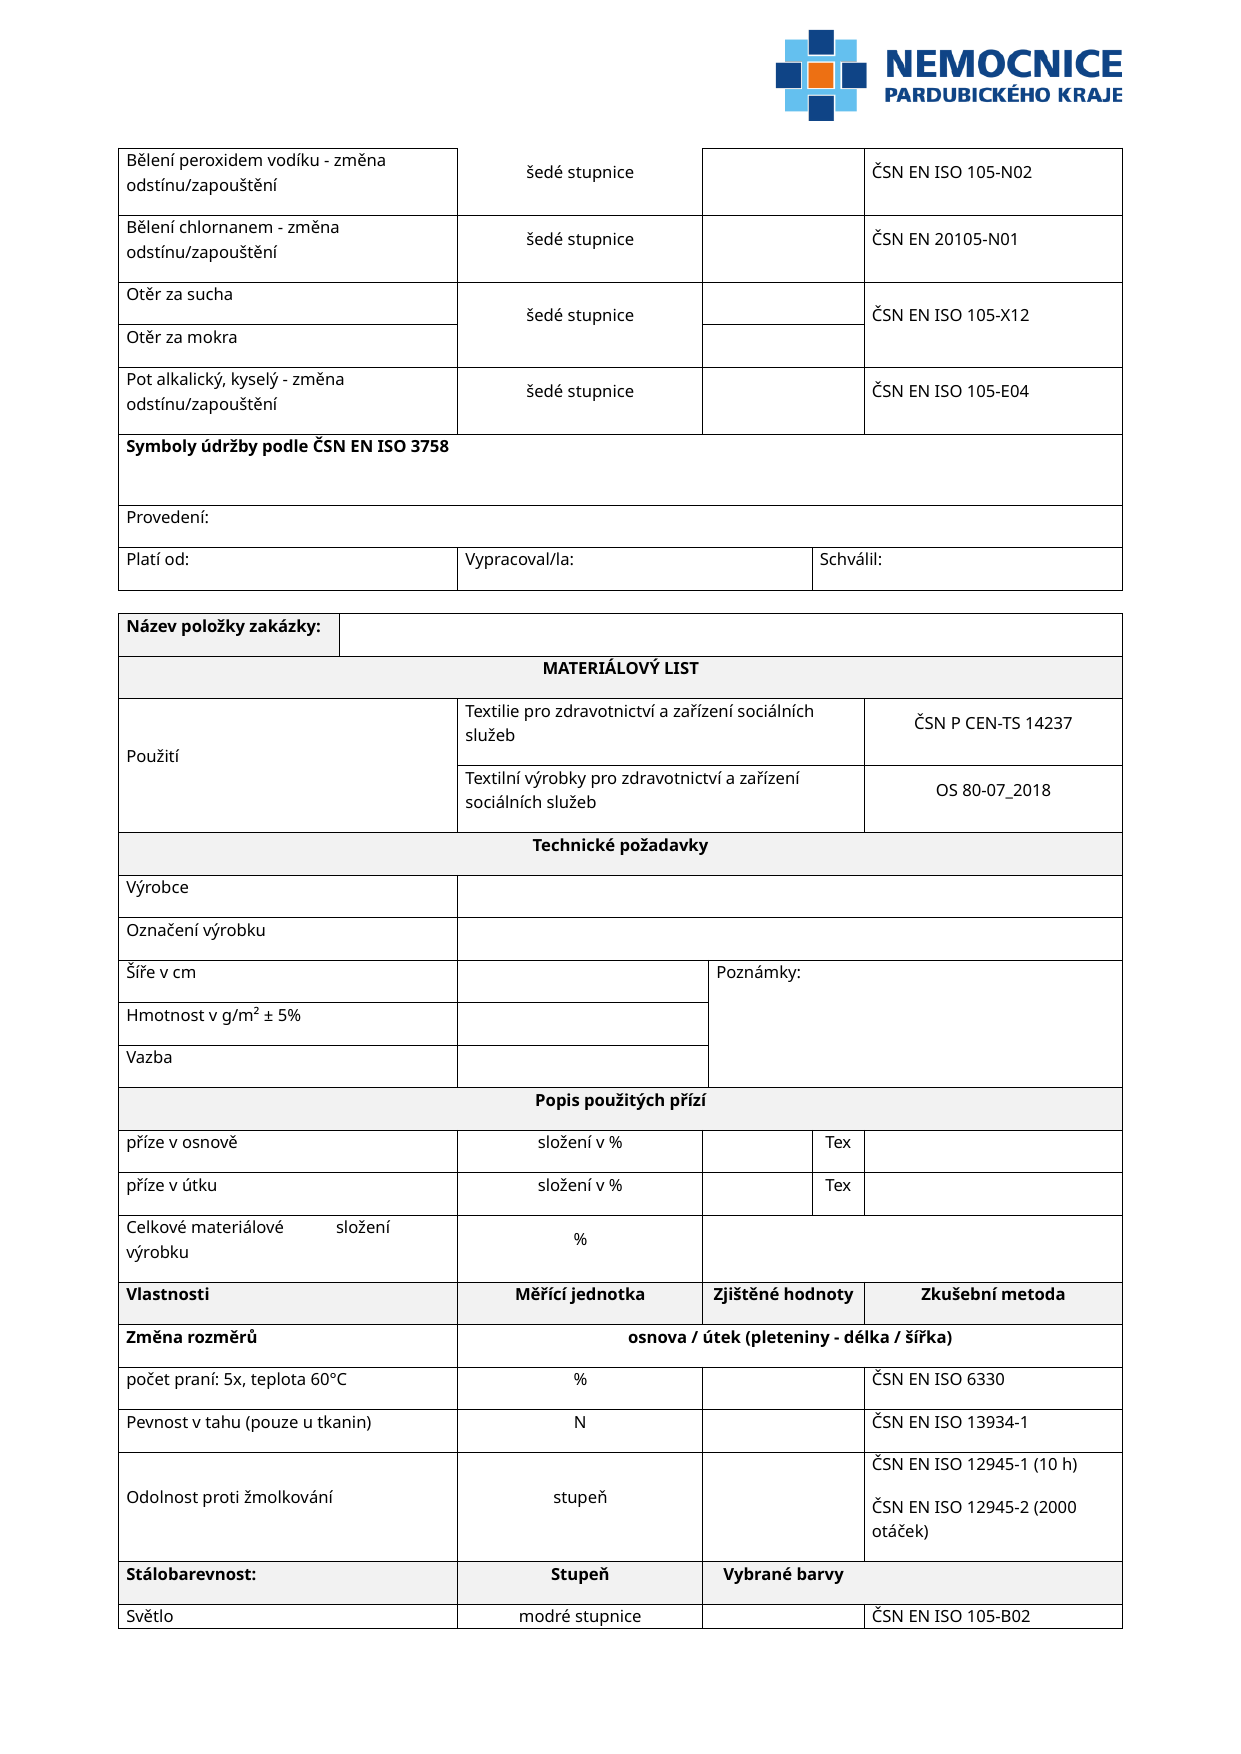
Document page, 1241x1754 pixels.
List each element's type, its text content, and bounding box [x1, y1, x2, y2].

table_cell Hmotnost v g/m² ± 5% [119, 1003, 457, 1045]
table_cell Stupeň [458, 1562, 702, 1604]
table_cell Bělení chlornanem - změna odstínu/zapouštění [119, 216, 457, 282]
table_cell ČSN EN ISO 105-X12 [865, 283, 1122, 367]
table_cell % [458, 1216, 702, 1282]
table_cell [458, 876, 1122, 917]
table_cell ČSN EN ISO 105-N02 [865, 149, 1122, 215]
table_cell Otěr za sucha [119, 283, 457, 324]
table_cell Poznámky: [709, 961, 1122, 1087]
table_cell Celkové materiálové složení výrobku [119, 1216, 457, 1282]
table_cell % [458, 1368, 702, 1409]
table_cell ČSN EN ISO 12945-2 (2000 otáček) [865, 1494, 1122, 1561]
table_cell Měřící jednotka [458, 1283, 702, 1324]
table_cell příze v osnově [119, 1131, 457, 1172]
table_cell [703, 1410, 864, 1452]
table_cell MATERIÁLOVÝ LIST [119, 657, 1122, 698]
table_cell [703, 1368, 864, 1409]
table_cell Provedení: [119, 506, 1122, 547]
table_cell Pevnost v tahu (pouze u tkanin) [119, 1410, 457, 1452]
table_cell ČSN EN ISO 13934-1 [865, 1410, 1122, 1452]
table_cell Světlo [119, 1605, 457, 1627]
table_cell [703, 1605, 864, 1627]
table_cell Šíře v cm [119, 961, 457, 1002]
table_cell Stálobarevnost: [119, 1562, 457, 1604]
table_cell [865, 1173, 1122, 1215]
table_cell Použití [119, 699, 457, 832]
table_cell [703, 1131, 812, 1172]
table_cell ČSN EN ISO 12945-1 (10 h) [865, 1453, 1122, 1494]
table_cell ČSN EN ISO 105-B02 [865, 1605, 1122, 1627]
table_cell Vazba [119, 1046, 457, 1087]
table_cell Bělení peroxidem vodíku - změna odstínu/zapouštění [119, 149, 457, 215]
table_cell Označení výrobku [119, 918, 457, 960]
table_cell Symboly údržby podle ČSN EN ISO 3758 [119, 435, 1122, 504]
table_cell šedé stupnice [458, 216, 702, 282]
table_cell osnova / útek (pleteniny - délka / šířka) [458, 1325, 1122, 1367]
table_cell Tex [813, 1173, 864, 1215]
table_cell modré stupnice [458, 1605, 702, 1627]
table_cell [703, 283, 864, 324]
table_cell Vypracoval/la: [458, 548, 812, 589]
table_cell stupeň [458, 1453, 702, 1561]
table_cell [864, 1562, 1122, 1604]
table_cell [458, 918, 1122, 960]
table_cell ČSN EN 20105-N01 [865, 216, 1122, 282]
table_cell počet praní: 5x, teplota 60°C [119, 1368, 457, 1409]
table_cell Výrobce [119, 876, 457, 917]
table_cell Změna rozměrů [119, 1325, 457, 1367]
table_cell [703, 216, 864, 282]
table_cell [703, 149, 864, 215]
table_cell Vybrané barvy [703, 1562, 864, 1604]
table_cell [458, 1046, 708, 1087]
table_cell Platí od: [119, 548, 457, 589]
table_cell Otěr za mokra [119, 325, 457, 367]
table_cell ČSN EN ISO 105-E04 [865, 368, 1122, 434]
table_cell Textilie pro zdravotnictví a zařízení sociálních služeb [458, 699, 864, 765]
table_cell složení v % [458, 1131, 702, 1172]
table_cell ČSN EN ISO 6330 [865, 1368, 1122, 1409]
table_cell [703, 1173, 812, 1215]
table_cell [703, 1453, 864, 1561]
table_cell Textilní výrobky pro zdravotnictví a zařízení sociálních služeb [458, 766, 864, 832]
table_cell Zjištěné hodnoty [703, 1283, 864, 1324]
table_cell [703, 1216, 1122, 1282]
table_cell Odolnost proti žmolkování [119, 1453, 457, 1561]
table_cell Tex [813, 1131, 864, 1172]
table_cell Pot alkalický, kyselý - změna odstínu/zapouštění [119, 368, 457, 434]
table_cell ČSN P CEN-TS 14237 [865, 699, 1122, 765]
table_cell šedé stupnice [458, 368, 702, 434]
table_cell Popis použitých přízí [119, 1088, 1122, 1130]
picture [774, 28, 1123, 122]
table_cell [458, 1003, 708, 1045]
table_cell [703, 325, 864, 367]
table_cell [703, 368, 864, 434]
table_cell šedé stupnice [458, 148, 702, 215]
table_cell Vlastnosti [119, 1283, 457, 1324]
table_cell [865, 1131, 1122, 1172]
table_cell příze v útku [119, 1173, 457, 1215]
table_cell složení v % [458, 1173, 702, 1215]
table_cell šedé stupnice [458, 283, 702, 367]
table_header Název položky zakázky: [119, 614, 339, 656]
table_cell Schválil: [813, 548, 1122, 589]
table_cell OS 80-07_2018 [865, 766, 1122, 832]
table_header [340, 614, 1122, 656]
table_cell [458, 961, 708, 1002]
table_cell Technické požadavky [119, 833, 1122, 875]
table_cell N [458, 1410, 702, 1452]
table_cell Zkušební metoda [865, 1283, 1122, 1324]
